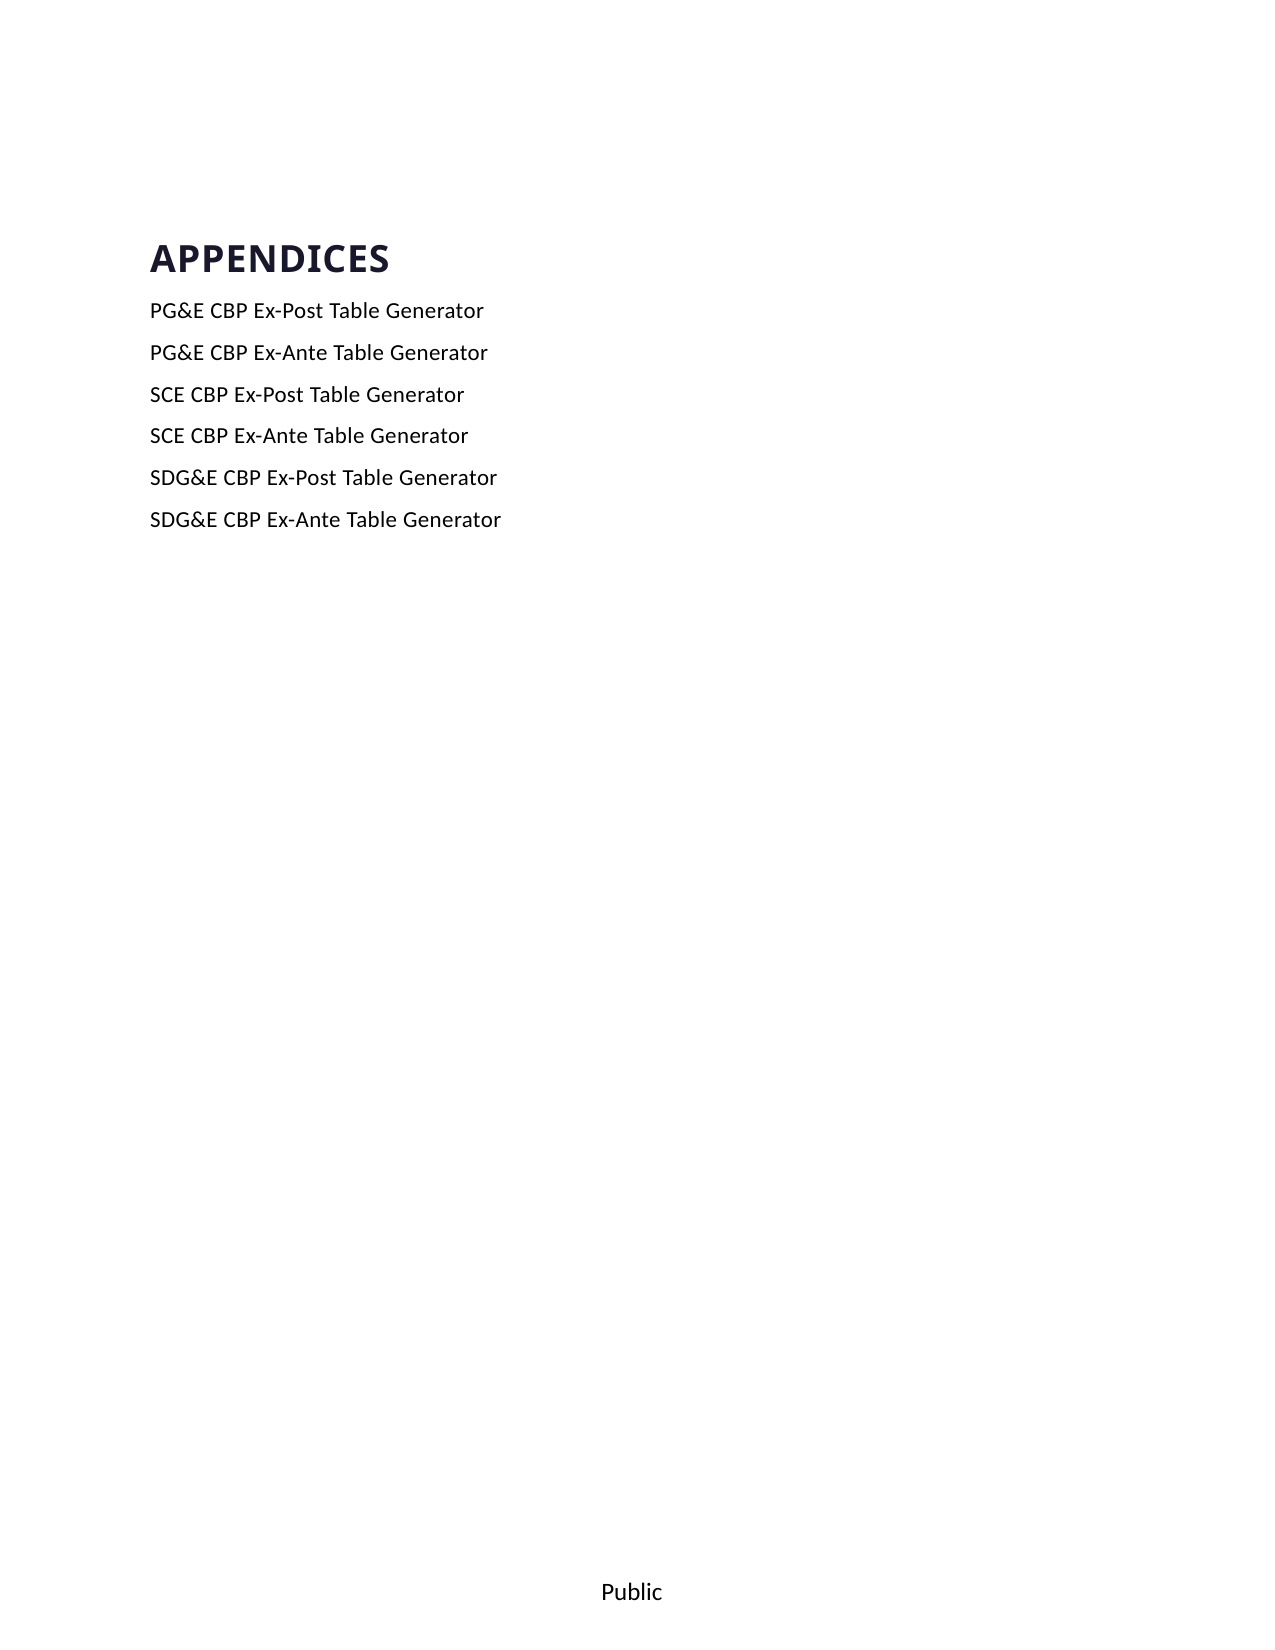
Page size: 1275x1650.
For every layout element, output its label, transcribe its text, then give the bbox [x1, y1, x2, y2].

text SDG&E CBP Ex-Post Table Generator [150, 462, 1125, 491]
text SCE CBP Ex-Post Table Generator [150, 379, 1125, 408]
text PG&E CBP Ex-Post Table Generator [150, 295, 1125, 324]
text PG&E CBP Ex-Ante Table Generator [150, 337, 1125, 366]
text SDG&E CBP Ex-Ante Table Generator [150, 504, 1125, 533]
title Appendices [150, 232, 1125, 283]
text SCE CBP Ex-Ante Table Generator [150, 420, 1125, 449]
